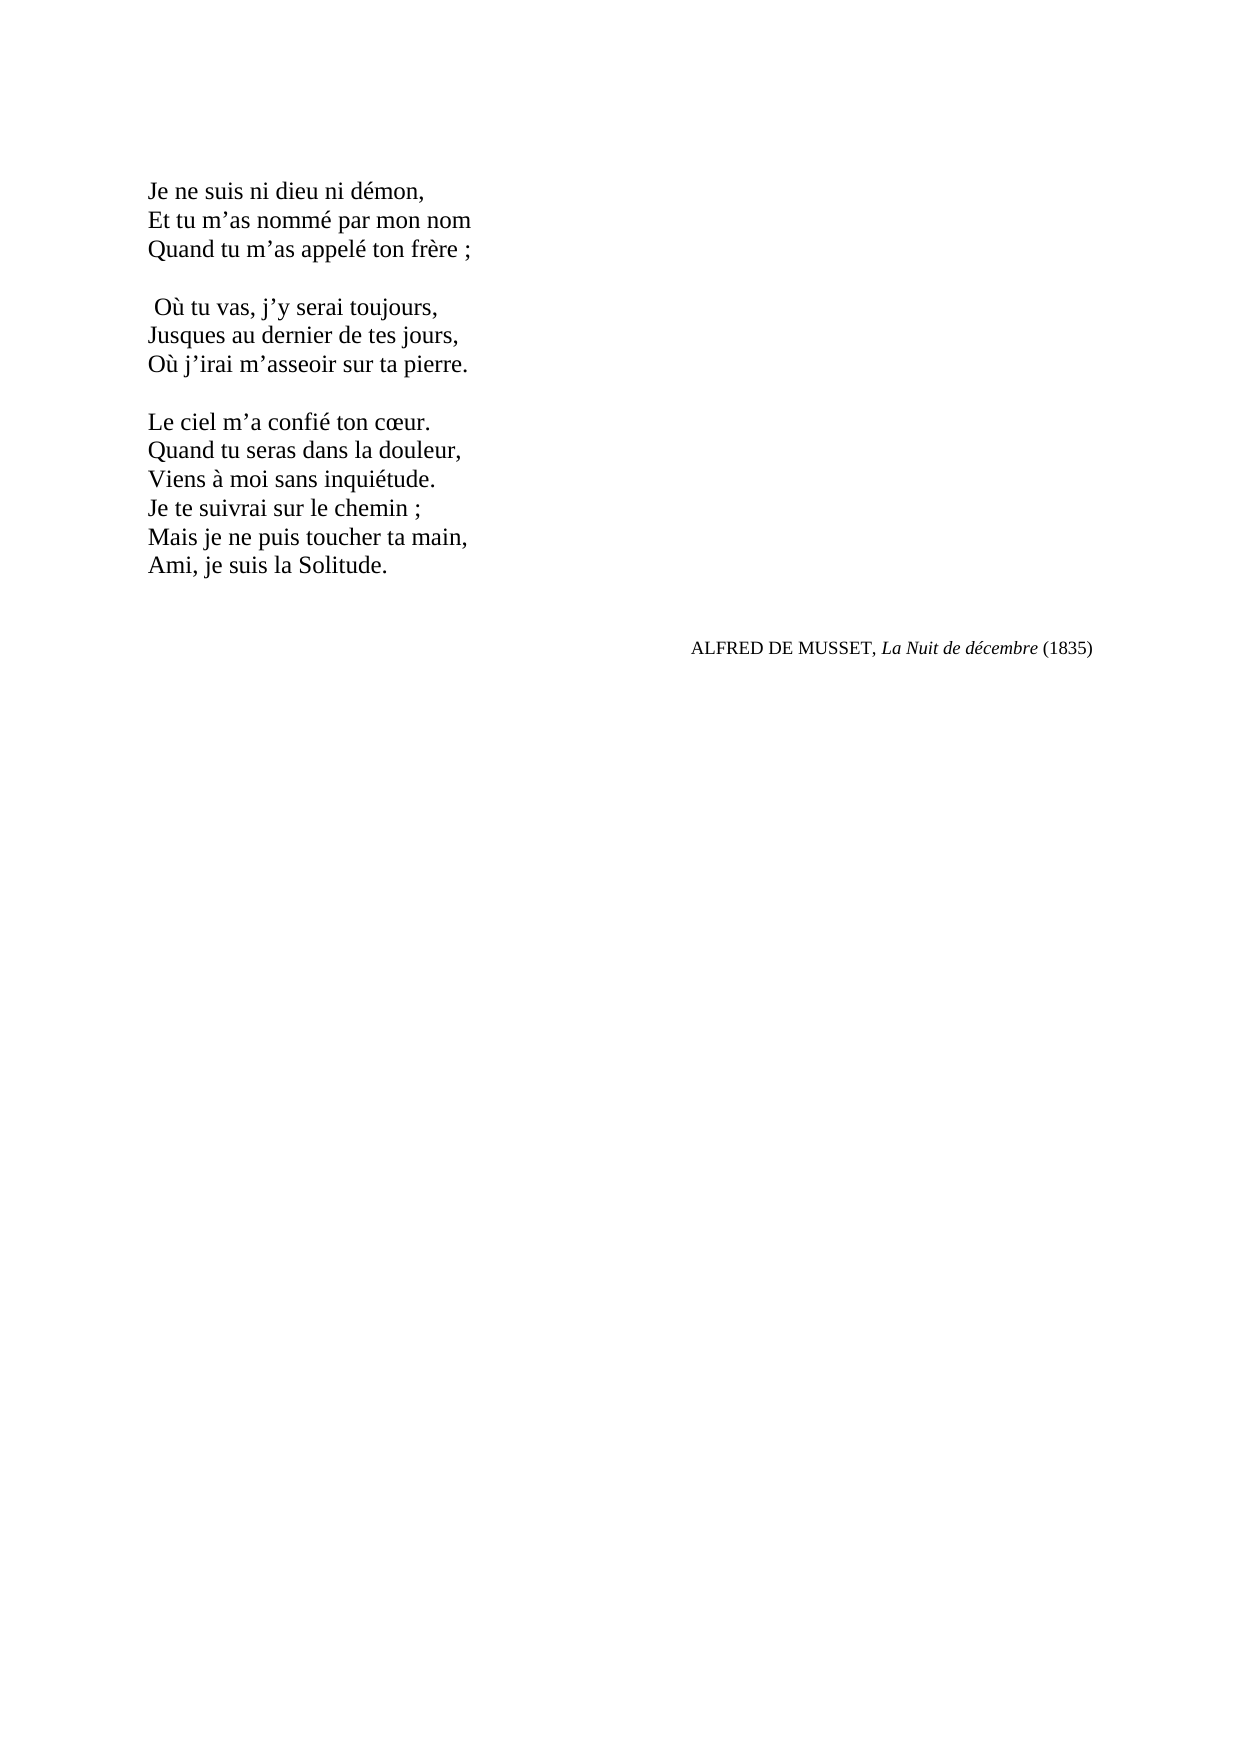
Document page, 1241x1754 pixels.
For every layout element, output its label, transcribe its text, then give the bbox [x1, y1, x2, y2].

text ALFRED DE MUSSET, La Nuit de décembre (1835) [148, 637, 1093, 659]
text Où tu vas, j’y serai toujours, Jusques au dernier de tes jours, Où j’irai m’asseoir sur ta pierre. Le ciel m’a confié ton cœur. Quand tu seras dans la douleur, Viens à moi sans inquiétude. Je te suivrai sur le chemin ; Mais je ne puis toucher ta main, Ami, je suis la Solitude. [148, 292, 1093, 579]
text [148, 148, 1093, 263]
